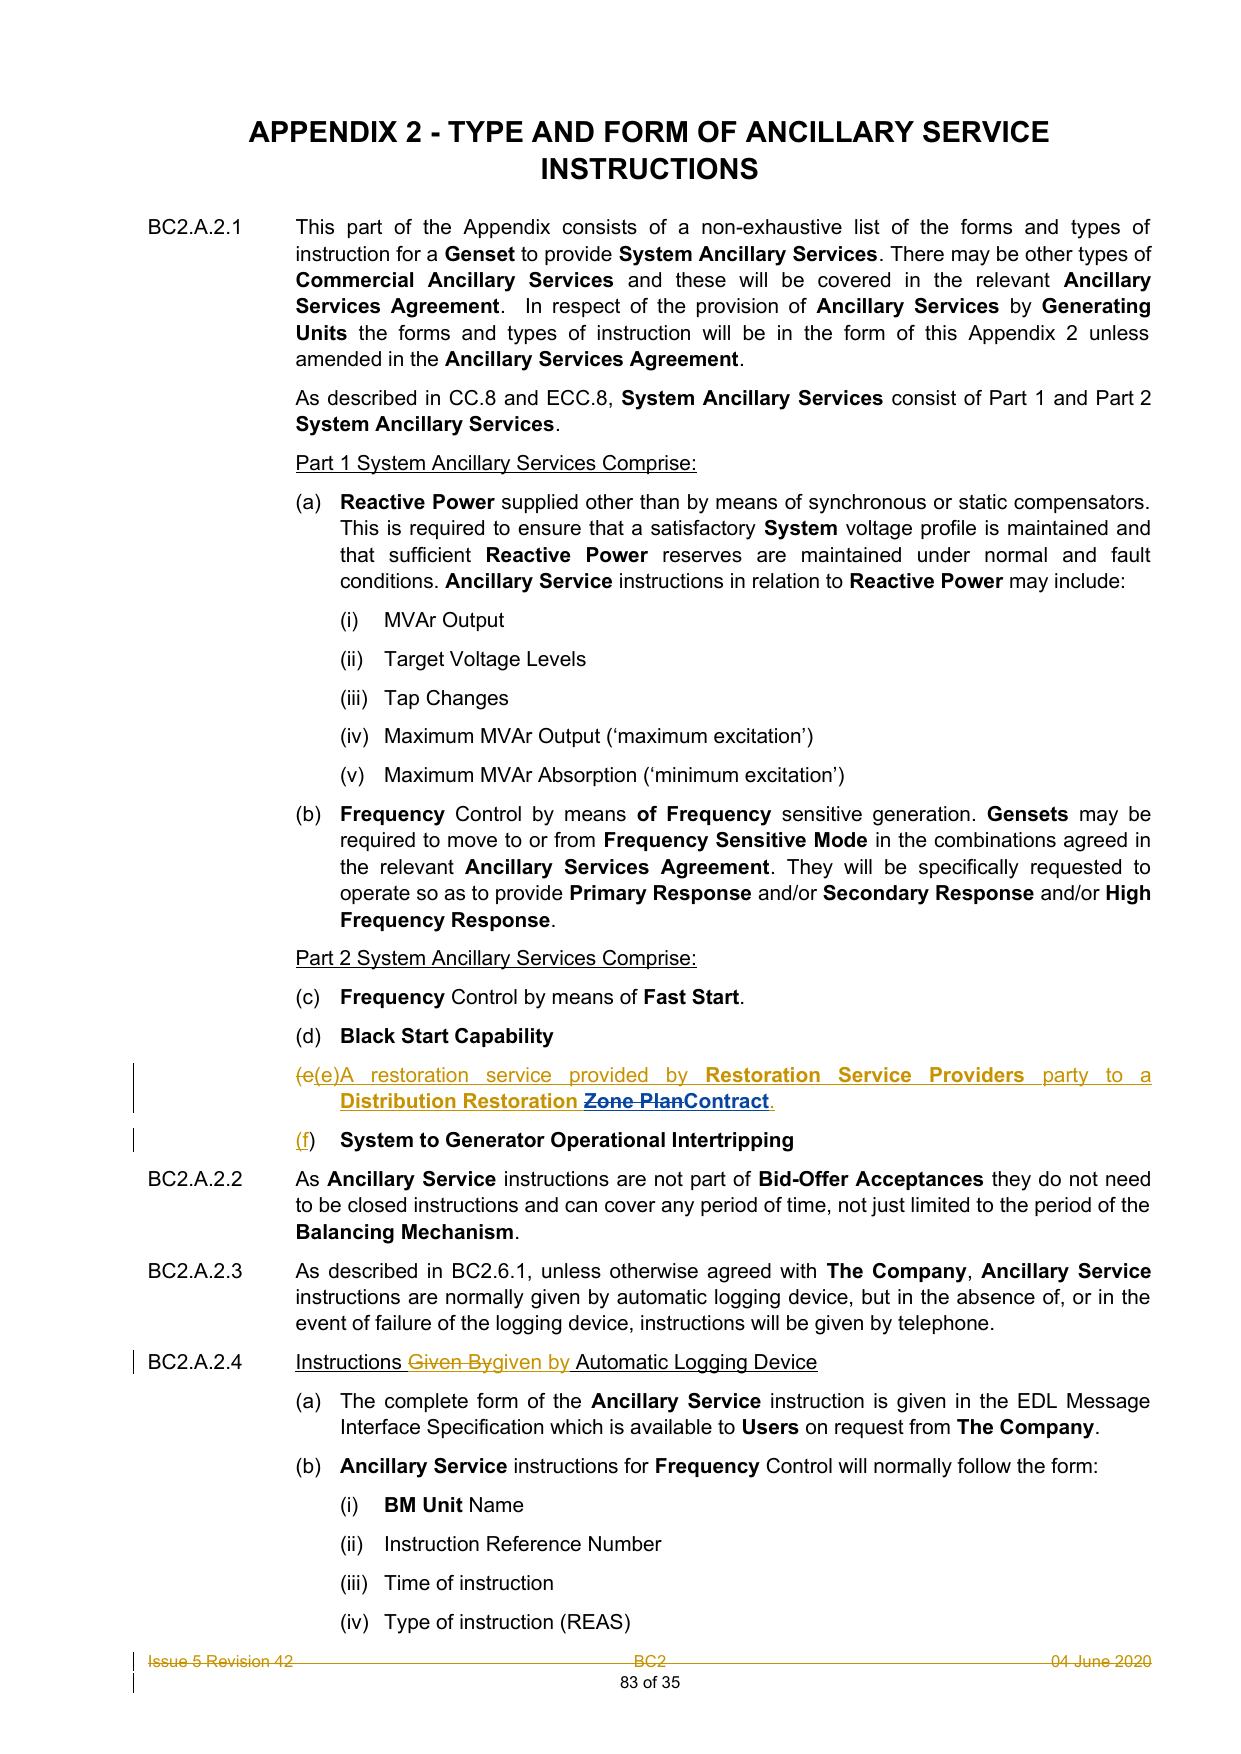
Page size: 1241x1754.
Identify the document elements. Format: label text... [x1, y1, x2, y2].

text (a) Reactive Power supplied other than by means of synchronous or static compensators. This is required to ensure that a satisfactory System voltage profile is maintained and that sufficient Reactive Power reserves are maintained under normal and fault conditions. Ancillary Service instructions in relation to Reactive Power may include: [295, 490, 1152, 593]
text BC2.A.2.2 As Ancillary Service instructions are not part of Bid-Offer Acceptances they do not need to be closed instructions and can cover any period of time, not just limited to the period of the Balancing Mechanism. [148, 1167, 1152, 1243]
text Part 1 System Ancillary Services Comprise: [148, 451, 1152, 475]
text BC2.A.2.4 Instructions Automatic Logging Device [148, 1350, 1152, 1374]
text BC2.A.2.1 This part of the Appendix consists of a non-exhaustive list of the forms and types of instruction for a Genset to provide System Ancillary Services. There may be other types of Commercial Ancillary Services and these will be covered in the relevant Ancillary Services Agreement. In respect of the provision of Ancillary Services by Generating Units the forms and types of instruction will be in the form of this Appendix 2 unless amended in the Ancillary Services Agreement. [148, 215, 1152, 371]
text (iv) Type of instruction (REAS) [340, 1609, 1152, 1633]
text (i) BM Unit Name [340, 1493, 1152, 1517]
text As described in CC.8 and ECC.8, System Ancillary Services consist of Part 1 and Part 2 System Ancillary Services. [148, 386, 1152, 436]
text (a) The complete form of the Ancillary Service instruction is given in the EDL Message Interface Specification which is available to Users on request from The Company. [295, 1389, 1152, 1439]
text (iii) Tap Changes [340, 685, 1152, 709]
text (ii) Instruction Reference Number [340, 1532, 1152, 1556]
text (b) Ancillary Service instructions for Frequency Control will normally follow the form: [295, 1454, 1152, 1478]
text (c) Frequency Control by means of Fast Start. [295, 985, 1152, 1009]
text (v) Maximum MVAr Absorption (‘minimum excitation’) [340, 763, 1152, 787]
text APPENDIX 2 - TYPE AND FORM OF ANCILLARY SERVICE INSTRUCTIONS [148, 115, 1152, 185]
text (b) Frequency Control by means of Frequency sensitive generation. Gensets may be required to move to or from Frequency Sensitive Mode in the combinations agreed in the relevant Ancillary Services Agreement. They will be specifically requested to operate so as to provide Primary Response and/or Secondary Response and/or High Frequency Response. [295, 802, 1152, 931]
text (d) Black Start Capability [295, 1024, 1152, 1048]
text (iii) Time of instruction [340, 1571, 1152, 1594]
text ) System to Generator Operational Intertripping [295, 1128, 1152, 1152]
text BC2.A.2.3 As described in BC2.6.1, unless otherwise agreed with The Company, Ancillary Service instructions are normally given by automatic logging device, but in the absence of, or in the event of failure of the logging device, instructions will be given by telephone. [148, 1258, 1152, 1335]
text (iv) Maximum MVAr Output (‘maximum excitation’) [340, 724, 1152, 748]
text (i) MVAr Output [340, 608, 1152, 632]
text Part 2 System Ancillary Services Comprise: [148, 946, 1152, 970]
text (ii) Target Voltage Levels [340, 647, 1152, 671]
